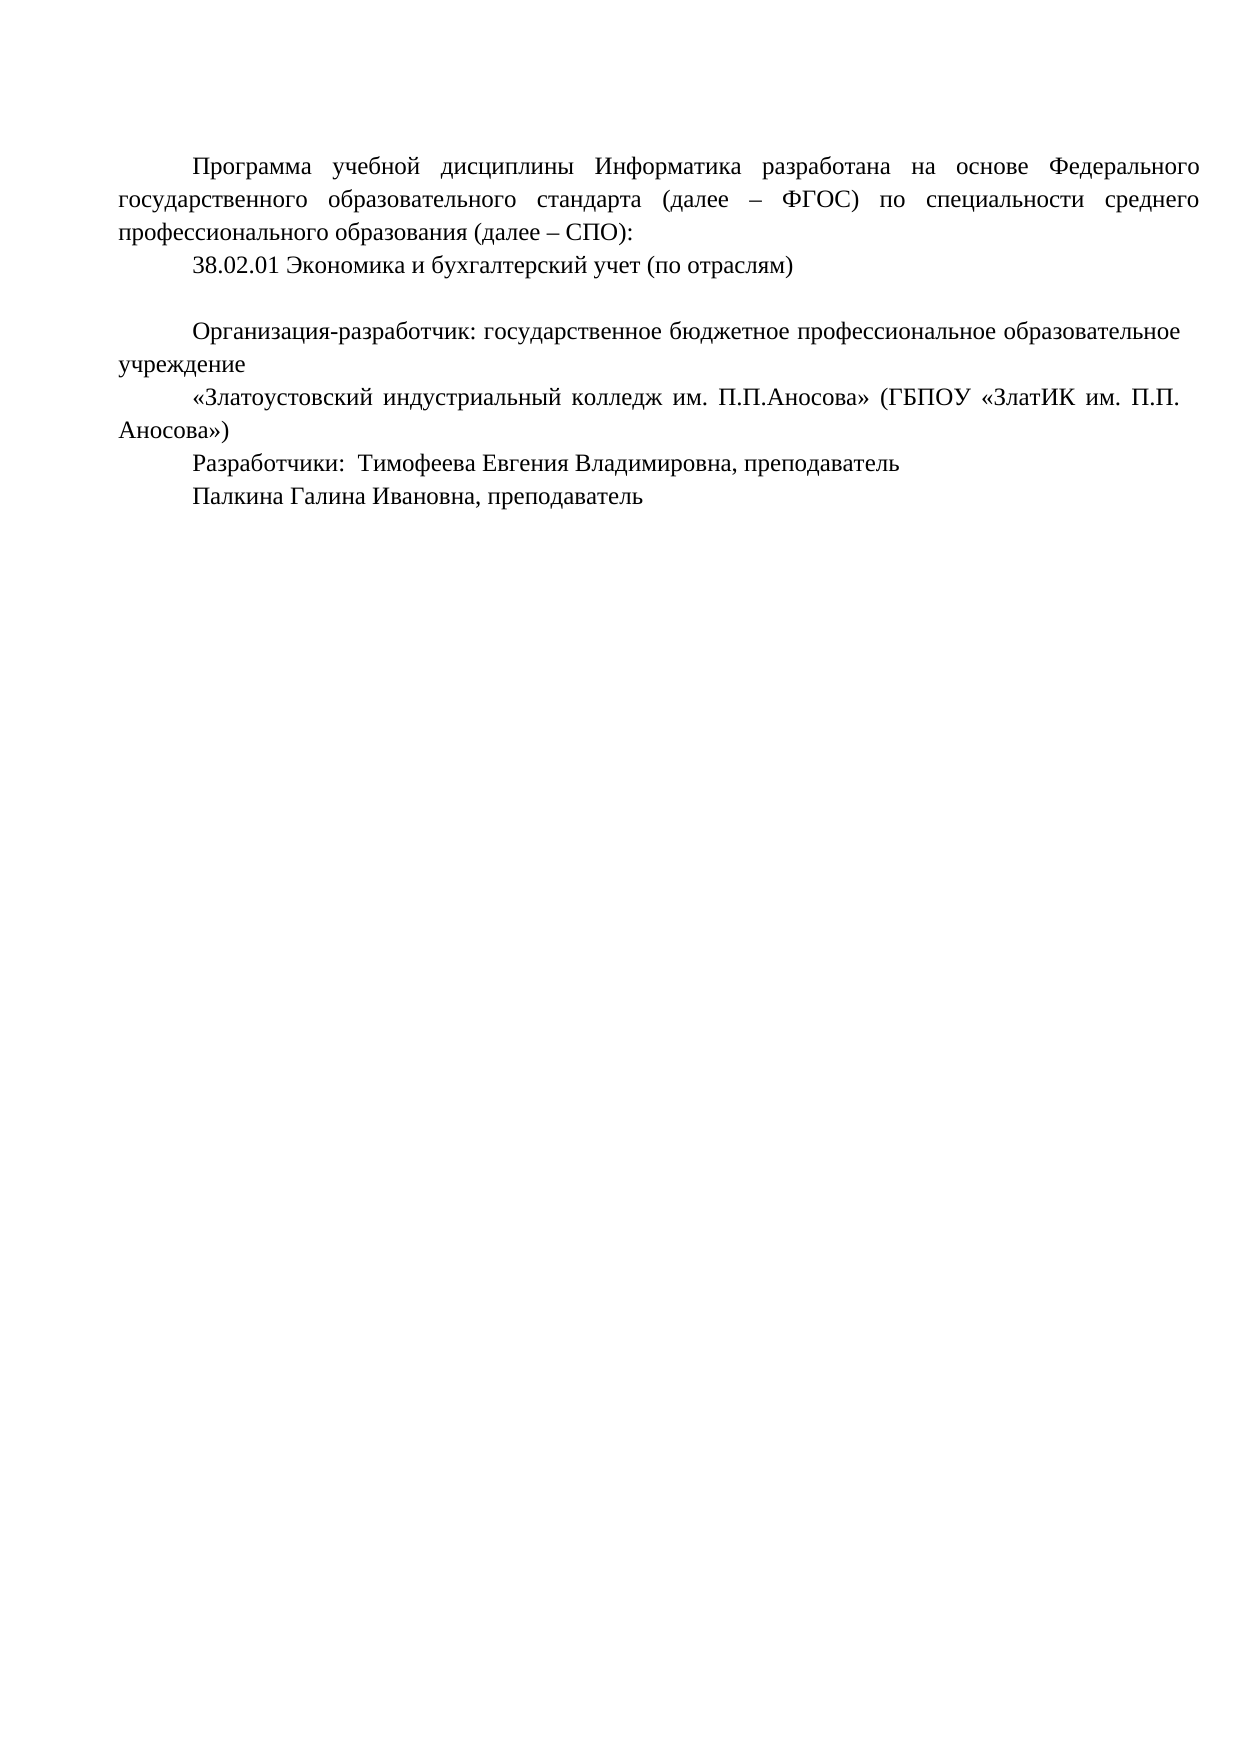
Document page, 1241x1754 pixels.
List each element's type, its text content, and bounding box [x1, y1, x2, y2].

text Программа учебной дисциплины Информатика разработана на основе Федерального государственного образовательного стандарта (далее – ФГОС) по специальности среднего профессионального образования (далее – СПО): [118, 151, 1200, 246]
text 38.02.01 Экономика и бухгалтерский учет (по отраслям) [118, 250, 1200, 279]
text Организация-разработчик: государственное бюджетное профессиональное образовательное учреждение [118, 316, 1181, 378]
text Разработчики: Тимофеева Евгения Владимировна, преподаватель [118, 448, 1181, 477]
text Палкина Галина Ивановна, преподаватель [118, 481, 1181, 510]
text «Златоустовский индустриальный колледж им. П.П.Аносова» (ГБПОУ «ЗлатИК им. П.П. Аносова») [118, 382, 1181, 444]
